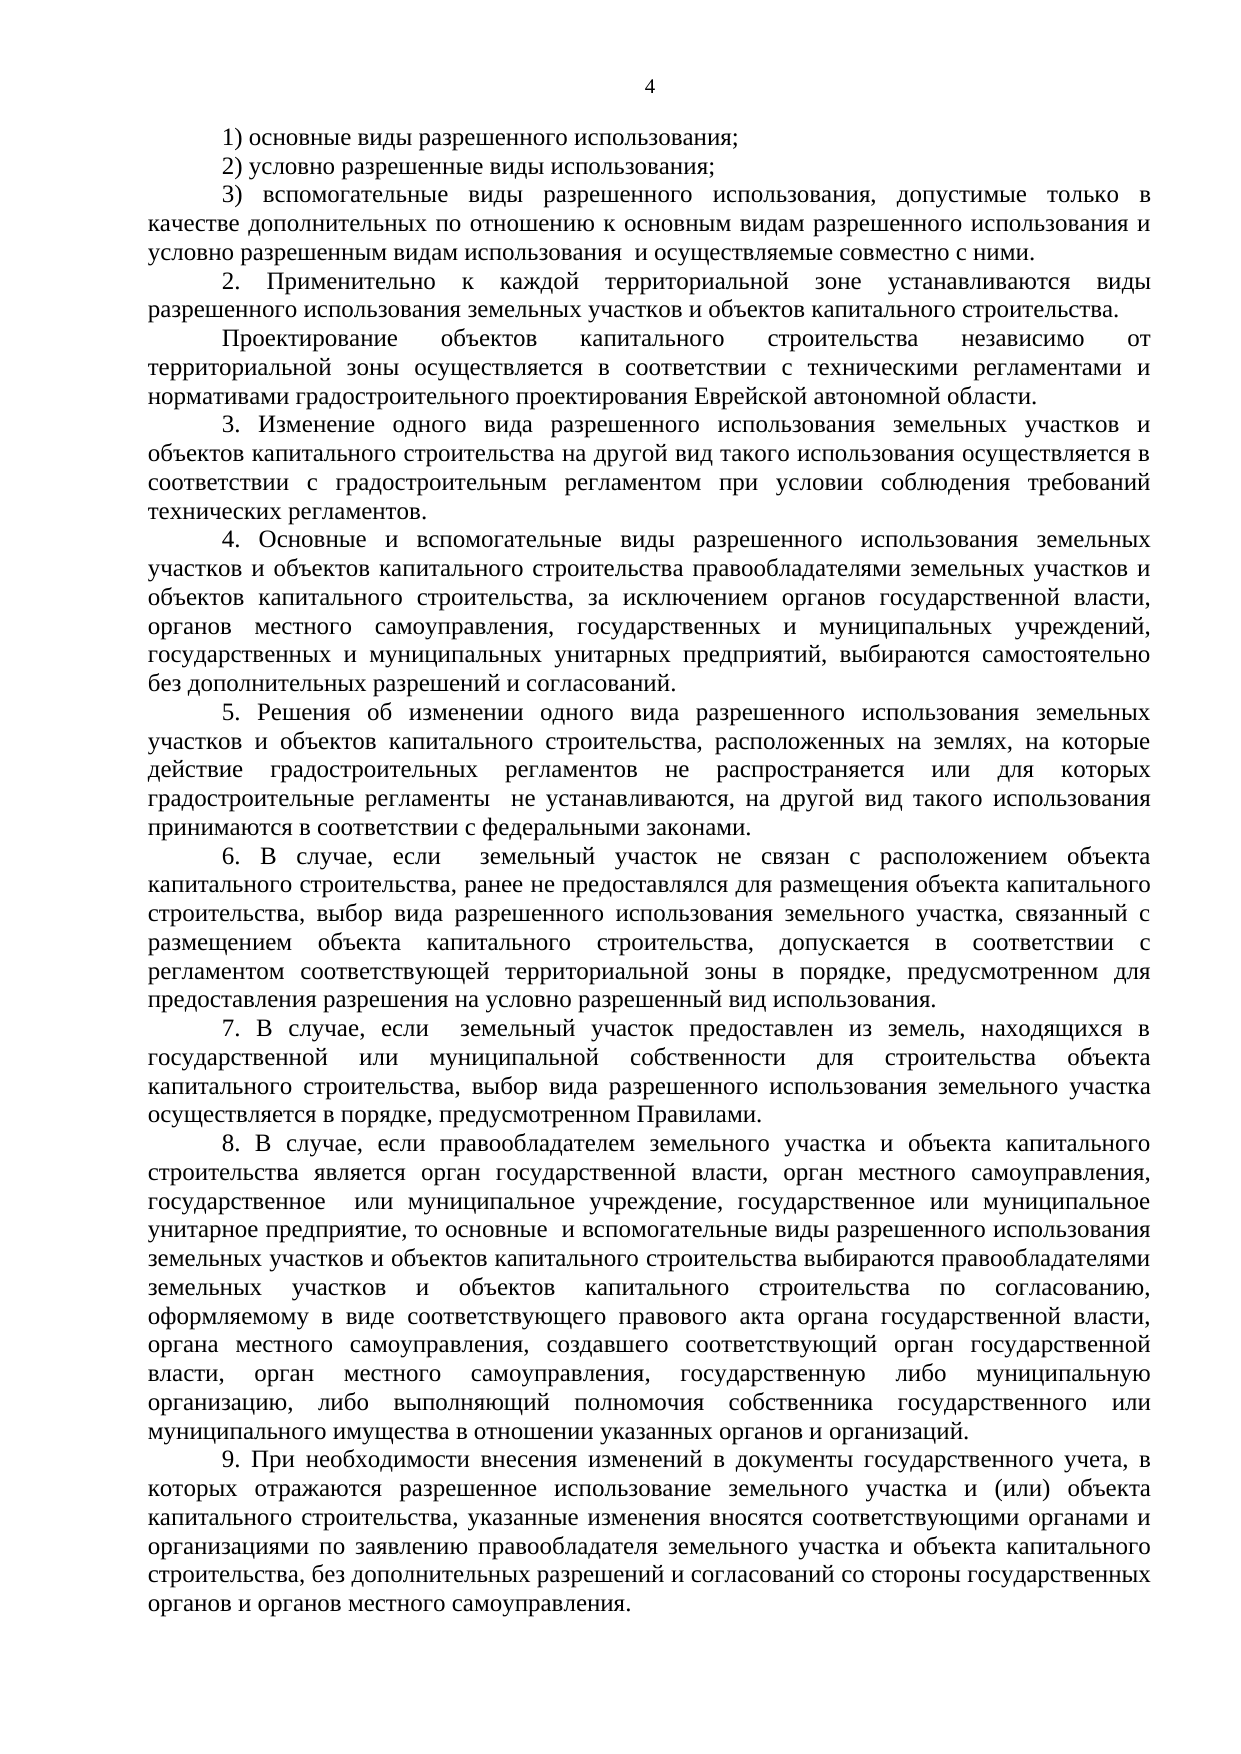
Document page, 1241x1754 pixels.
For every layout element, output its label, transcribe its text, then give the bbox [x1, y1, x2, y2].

text Проектирование объектов капитального строительства независимо от территориальной зоны осуществляется в соответствии с техническими регламентами и нормативами градостроительного проектирования Еврейской автономной области. [148, 323, 1152, 409]
text 4. Основные и вспомогательные виды разрешенного использования земельных участков и объектов капитального строительства правообладателями земельных участков и объектов капитального строительства, за исключением органов государственной власти, органов местного самоуправления, государственных и муниципальных учреждений, государственных и муниципальных унитарных предприятий, выбираются самостоятельно без дополнительных разрешений и согласований. [148, 524, 1152, 697]
text 2) условно разрешенные виды использования; [148, 151, 1152, 179]
text 1) основные виды разрешенного использования; [148, 122, 1152, 151]
text 2. Применительно к каждой территориальной зоне устанавливаются виды разрешенного использования земельных участков и объектов капитального строительства. [148, 266, 1152, 323]
text 5. Решения об изменении одного вида разрешенного использования земельных участков и объектов капитального строительства, расположенных на землях, на которые действие градостроительных регламентов не распространяется или для которых градостроительные регламенты не устанавливаются, на другой вид такого использования принимаются в соответствии с федеральными законами. [148, 697, 1152, 841]
text 3. Изменение одного вида разрешенного использования земельных участков и объектов капитального строительства на другой вид такого использования осуществляется в соответствии с градостроительным регламентом при условии соблюдения требований технических регламентов. [148, 409, 1152, 524]
text 7. В случае, если земельный участок предоставлен из земель, находящихся в государственной или муниципальной собственности для строительства объекта капитального строительства, выбор вида разрешенного использования земельного участка осуществляется в порядке, предусмотренном Правилами. [148, 1013, 1152, 1128]
text 9. При необходимости внесения изменений в документы государственного учета, в которых отражаются разрешенное использование земельного участка и (или) объекта капитального строительства, указанные изменения вносятся соответствующими органами и организациями по заявлению правообладателя земельного участка и объекта капитального строительства, без дополнительных разрешений и согласований со стороны государственных органов и органов местного самоуправления. [148, 1444, 1152, 1617]
text 6. В случае, если земельный участок не связан с расположением объекта капитального строительства, ранее не предоставлялся для размещения объекта капитального строительства, выбор вида разрешенного использования земельного участка, связанный с размещением объекта капитального строительства, допускается в соответствии с регламентом соответствующей территориальной зоны в порядке, предусмотренном для предоставления разрешения на условно разрешенный вид использования. [148, 841, 1152, 1013]
text 3) вспомогательные виды разрешенного использования, допустимые только в качестве дополнительных по отношению к основным видам разрешенного использования и условно разрешенным видам использования и осуществляемые совместно с ними. [148, 179, 1152, 266]
text 8. В случае, если правообладателем земельного участка и объекта капитального строительства является орган государственной власти, орган местного самоуправления, государственное или муниципальное учреждение, государственное или муниципальное унитарное предприятие, то основные и вспомогательные виды разрешенного использования земельных участков и объектов капитального строительства выбираются правообладателями земельных участков и объектов капитального строительства по согласованию, оформляемому в виде соответствующего правового акта органа государственной власти, органа местного самоуправления, создавшего соответствующий орган государственной власти, орган местного самоуправления, государственную либо муниципальную организацию, либо выполняющий полномочия собственника государственного или муниципального имущества в отношении указанных органов и организаций. [148, 1128, 1152, 1444]
